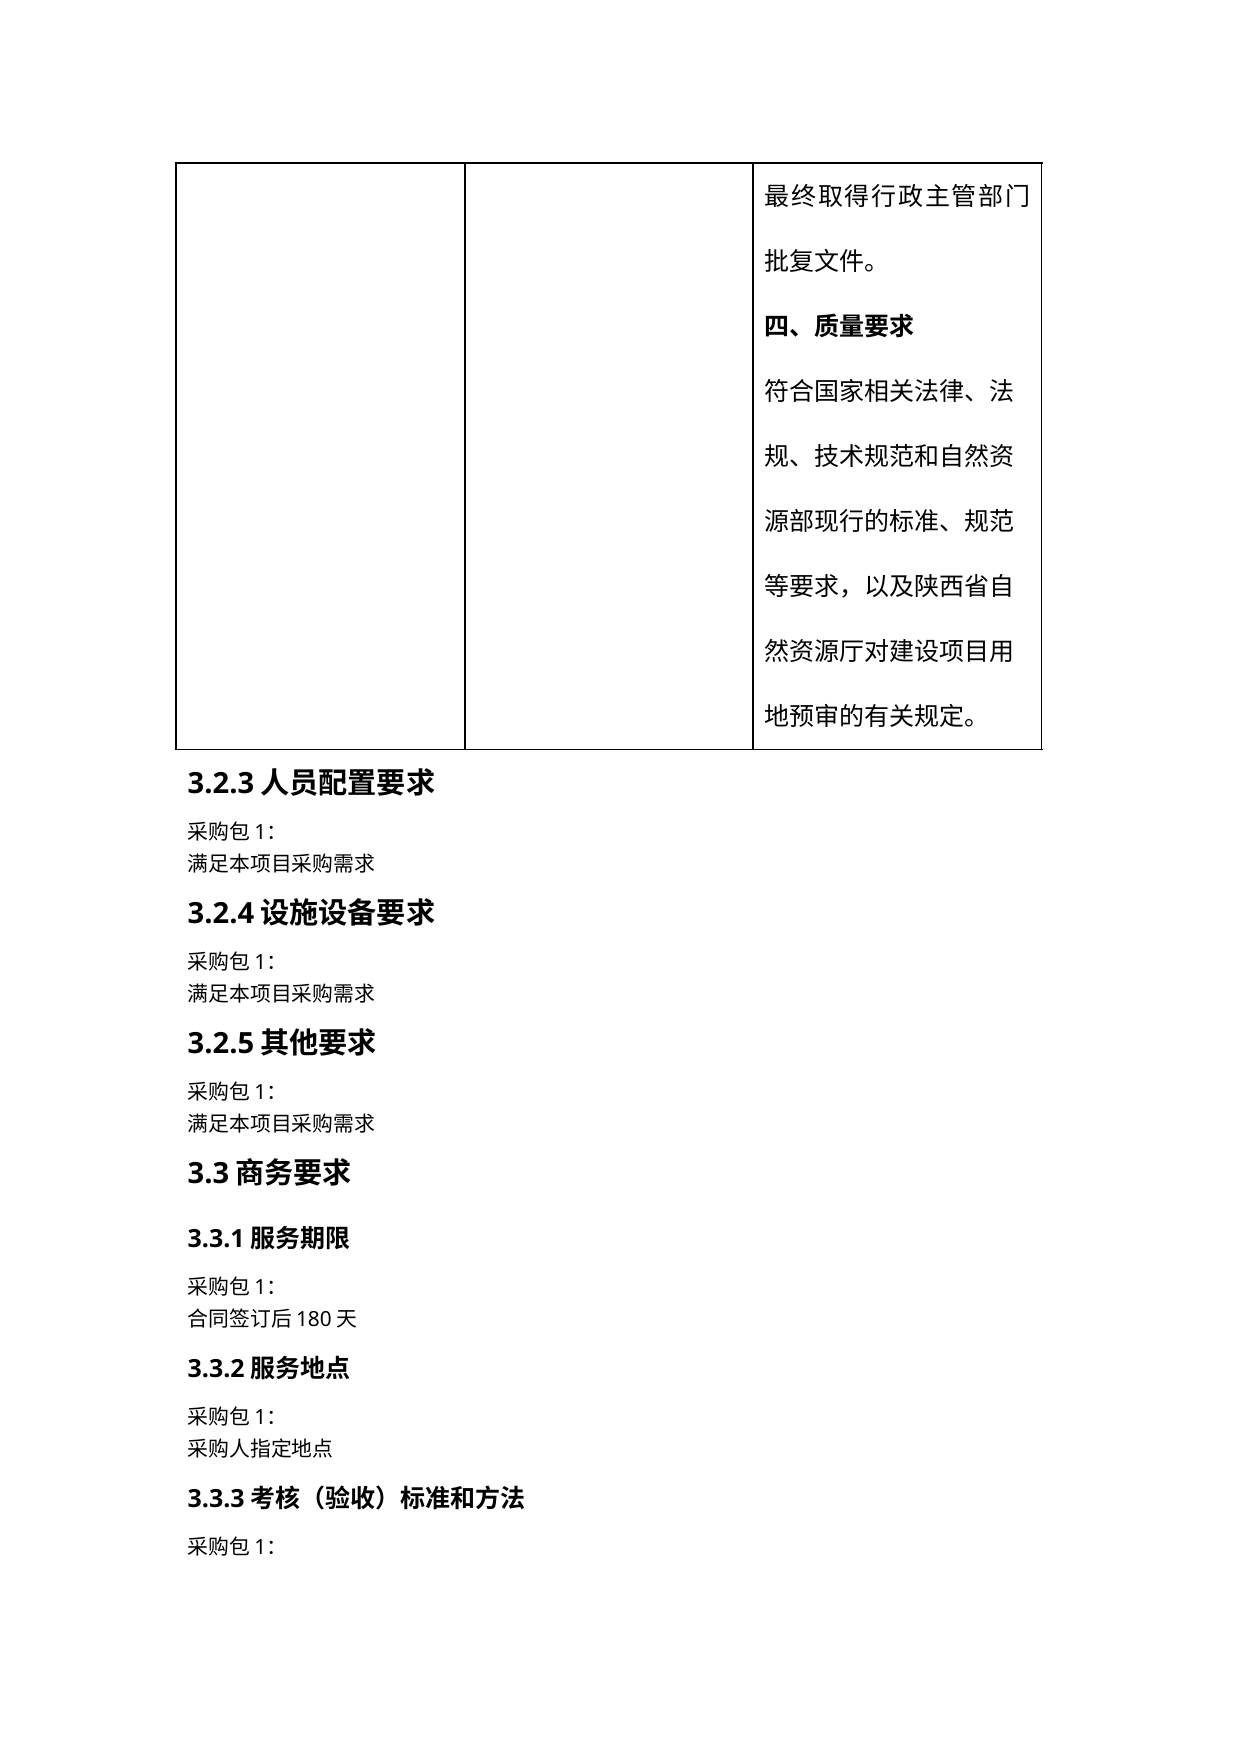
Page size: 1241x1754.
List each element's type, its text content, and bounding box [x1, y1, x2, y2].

text 3.3.1服务期限 [187, 1205, 1053, 1270]
table_cell [466, 164, 752, 748]
text 采购包1： [187, 945, 1053, 978]
text 采购包1： [187, 1075, 1053, 1108]
text 合同签订后180天 [187, 1303, 1053, 1335]
text 采购包1： [187, 1270, 1053, 1303]
text 满足本项目采购需求 [187, 978, 1053, 1010]
text 满足本项目采购需求 [187, 848, 1053, 880]
text 采购包1： [187, 1400, 1053, 1433]
text 采购人指定地点 [187, 1433, 1053, 1465]
table_cell 1 [177, 164, 464, 748]
text 满足本项目采购需求 [187, 1108, 1053, 1140]
text 3.2.3人员配置要求 [187, 750, 1053, 815]
text 采购包1： [187, 815, 1053, 848]
text 3.2.4设施设备要求 [187, 880, 1053, 945]
text 3.2.5其他要求 [187, 1010, 1053, 1075]
text 采购包1： [187, 1530, 1053, 1563]
text 3.3.3考核（验收）标准和方法 [187, 1465, 1053, 1530]
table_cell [754, 164, 1041, 748]
text 3.3.2服务地点 [187, 1335, 1053, 1400]
text 3.3商务要求 [187, 1140, 1053, 1205]
